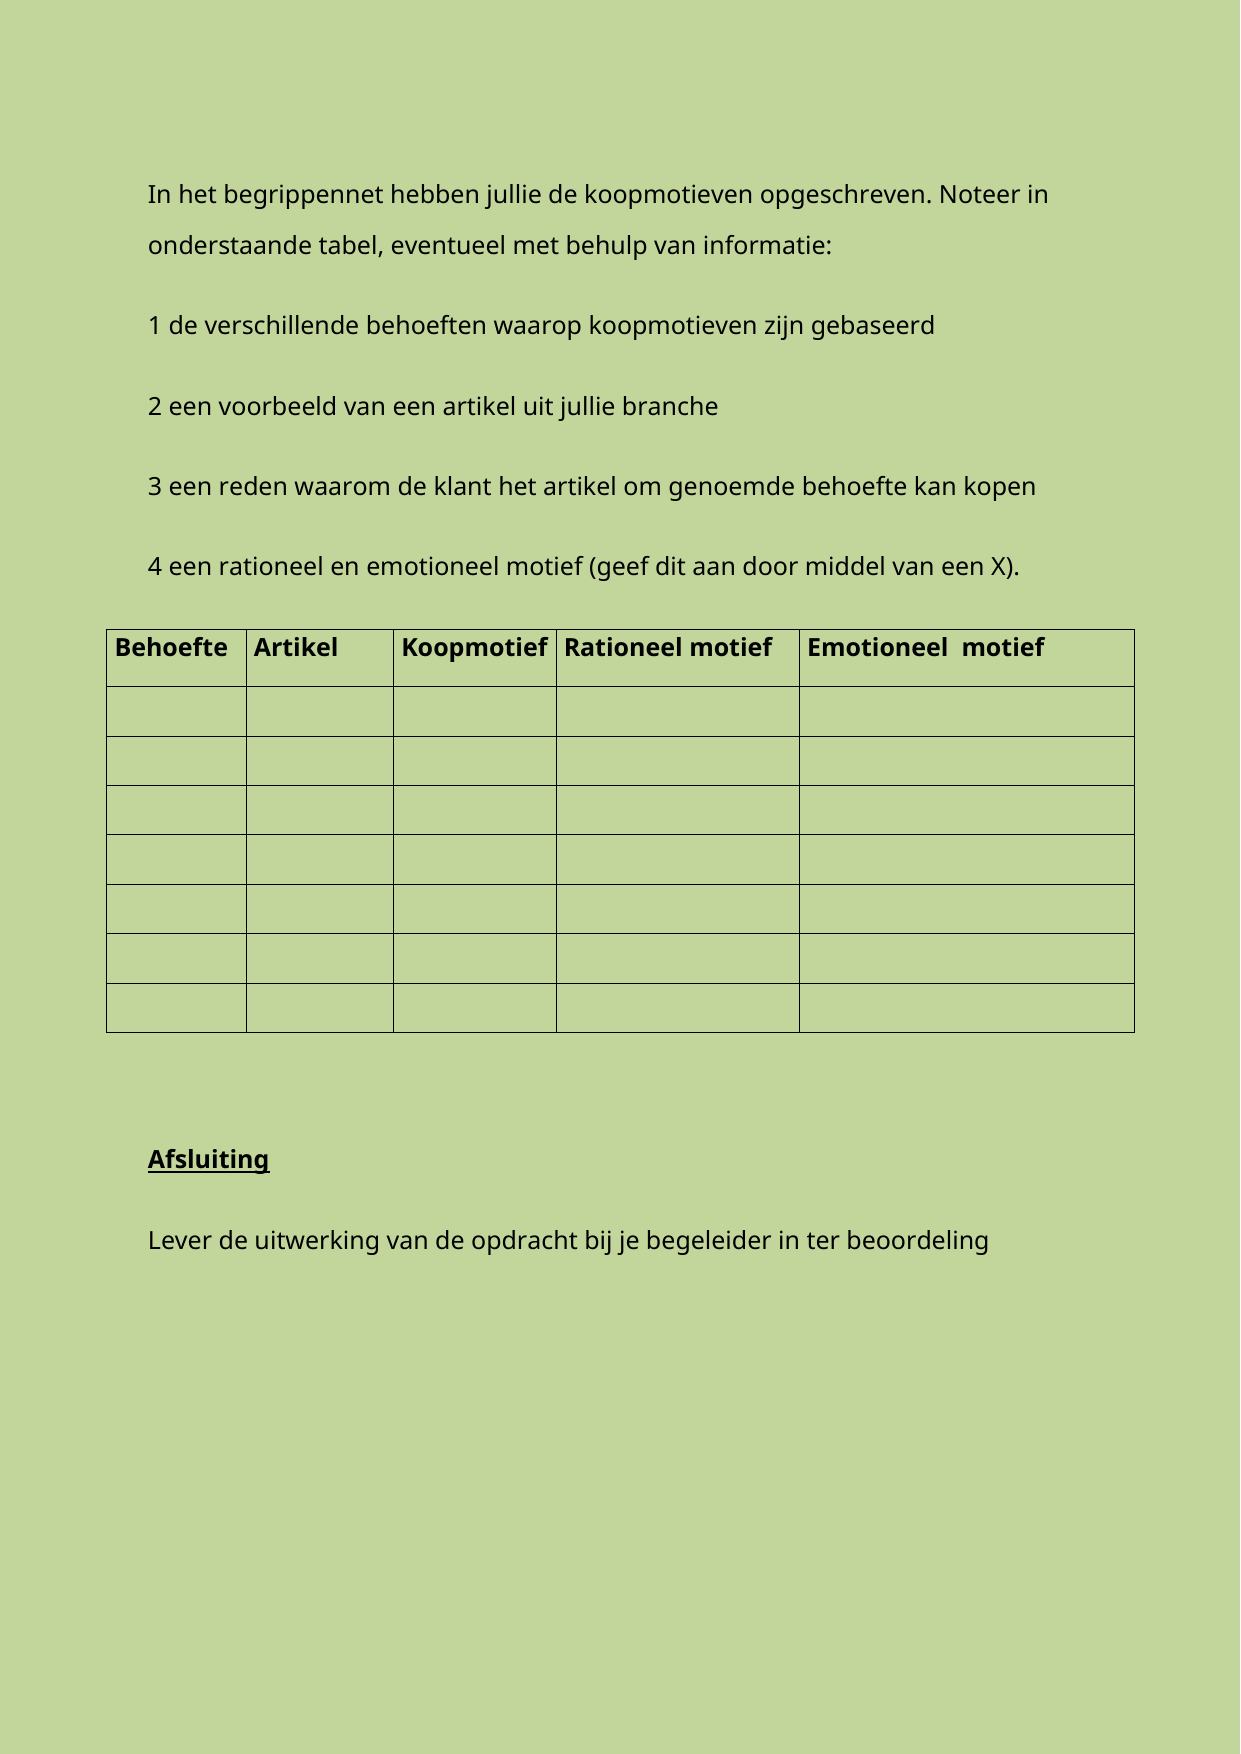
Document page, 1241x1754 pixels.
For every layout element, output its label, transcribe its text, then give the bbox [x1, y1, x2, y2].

table_cell [247, 737, 393, 785]
table_cell [394, 934, 556, 982]
table_cell [107, 737, 246, 785]
text Lever de uitwerking van de opdracht bij je begeleider in ter beoordeling [148, 1222, 1093, 1256]
table_cell [247, 885, 393, 933]
table_cell [394, 786, 556, 834]
table_cell [800, 737, 1134, 785]
text 4 een rationeel en emotioneel motief (geef dit aan door middel van een X). [148, 549, 1093, 583]
table_cell [394, 984, 556, 1032]
table_cell [394, 737, 556, 785]
text In het begrippennet hebben jullie de koopmotieven opgeschreven. Noteer in onderstaande tabel, eventueel met behulp van informatie: [148, 177, 1093, 262]
table_cell [107, 934, 246, 982]
table_cell [557, 984, 799, 1032]
table_cell [247, 835, 393, 884]
table_cell [107, 984, 246, 1032]
table_header Behoefte [107, 630, 246, 686]
table_cell [107, 885, 246, 933]
table_cell [394, 885, 556, 933]
table_cell [800, 984, 1134, 1032]
table_cell [107, 786, 246, 834]
table_cell [800, 885, 1134, 933]
table_cell [247, 687, 393, 736]
table_cell [557, 687, 799, 736]
table_cell [557, 885, 799, 933]
table_cell [247, 934, 393, 982]
table_cell [800, 934, 1134, 982]
table_cell [247, 786, 393, 834]
table_header Artikel [247, 630, 393, 686]
table_cell [800, 687, 1134, 736]
text 2 een voorbeeld van een artikel uit jullie branche [148, 388, 1093, 422]
table_cell [557, 737, 799, 785]
table_cell [557, 835, 799, 884]
text 1 de verschillende behoeften waarop koopmotieven zijn gebaseerd [148, 308, 1093, 342]
table_cell [800, 786, 1134, 834]
text Afsluiting [148, 1142, 1093, 1176]
table_cell [557, 786, 799, 834]
table_cell [394, 835, 556, 884]
table_cell [800, 835, 1134, 884]
table_cell [557, 934, 799, 982]
table_cell [107, 687, 246, 736]
table_header Rationeel motief [557, 630, 799, 686]
table_header Koopmotief [394, 630, 556, 686]
table_header Emotioneel motief [800, 630, 1134, 686]
table_cell [247, 984, 393, 1032]
table_cell [107, 835, 246, 884]
table_cell [394, 687, 556, 736]
text 3 een reden waarom de klant het artikel om genoemde behoefte kan kopen [148, 468, 1093, 502]
